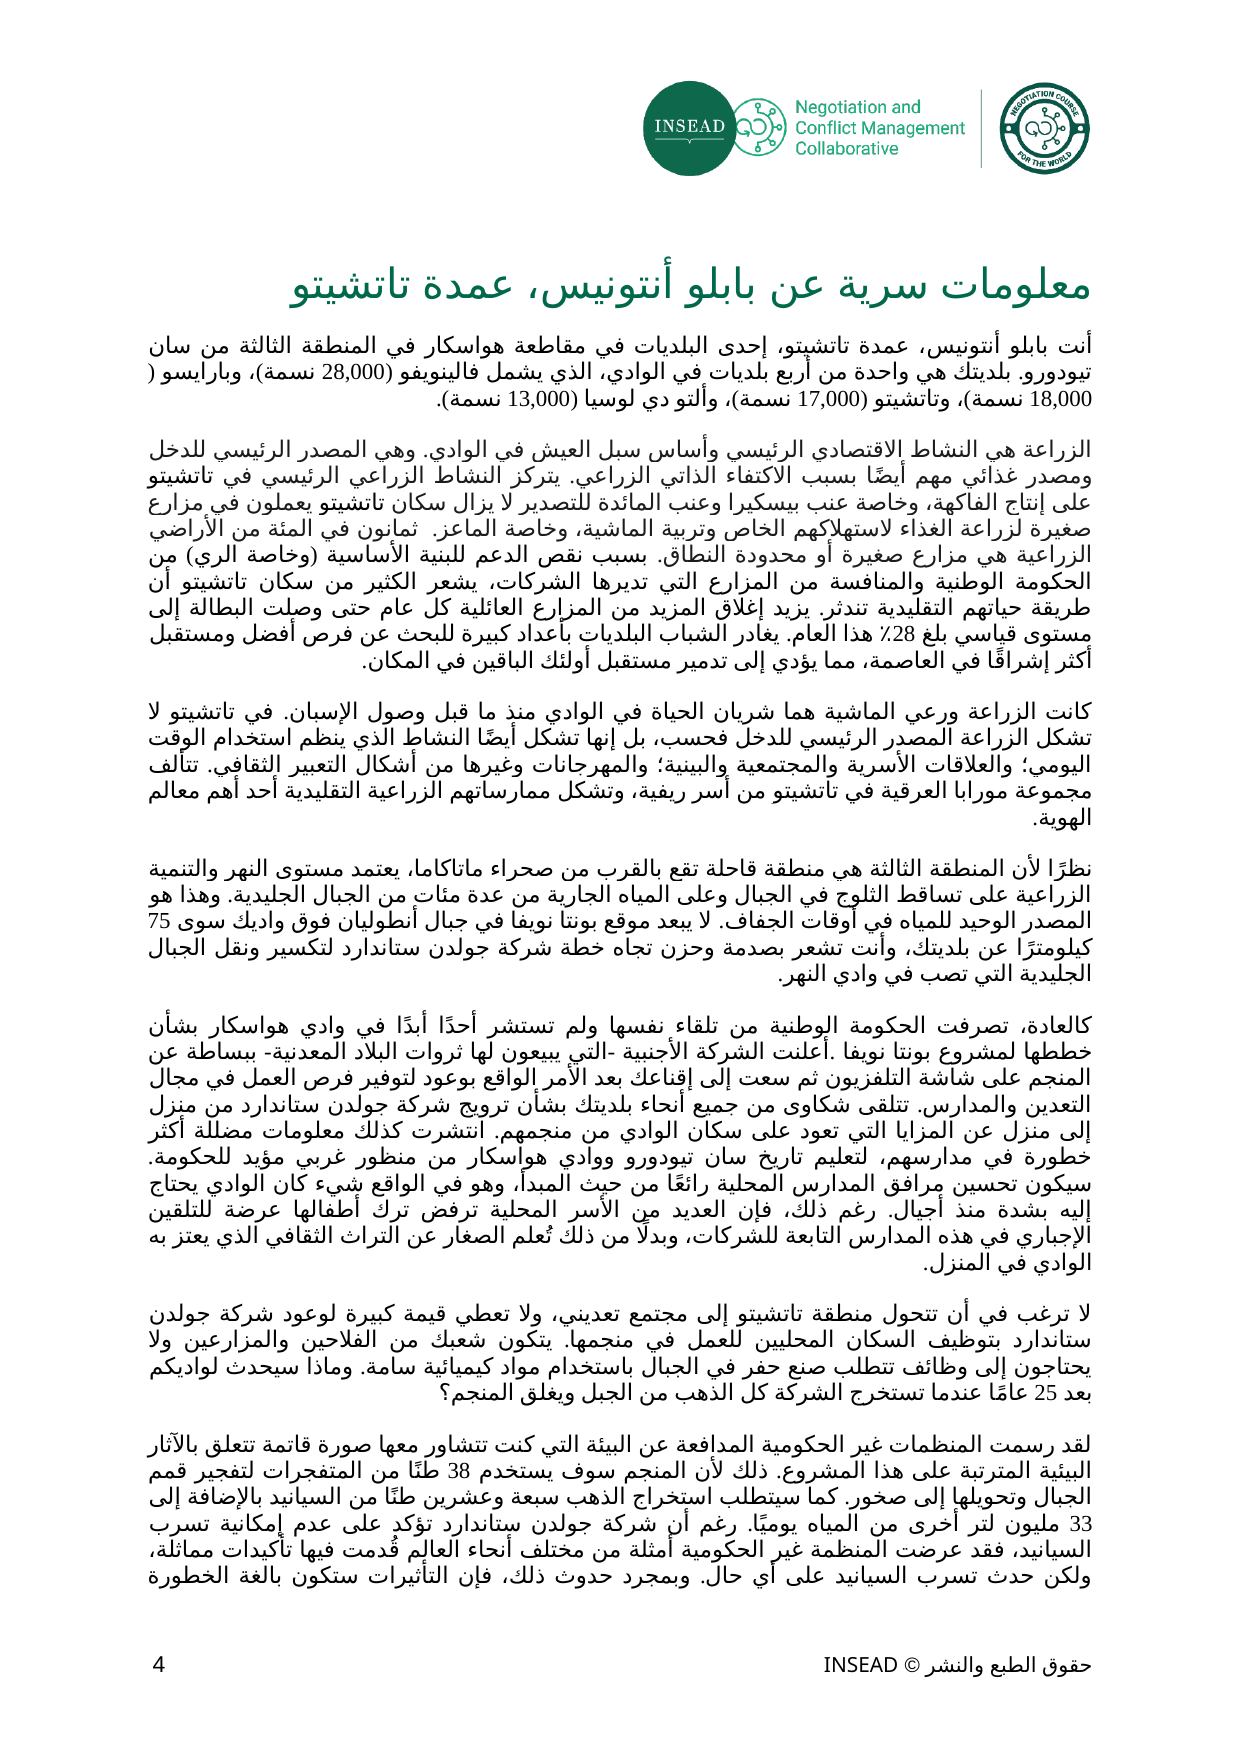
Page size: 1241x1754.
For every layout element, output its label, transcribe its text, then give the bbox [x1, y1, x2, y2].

text لا ترغب في أن تتحول منطقة تاتشيتو إلى مجتمع تعديني، ولا تعطي قيمة كبيرة لوعود شركة جولدن ستاندارد بتوظيف السكان المحليين للعمل في منجمها. يتكون شعبك من الفلاحين والمزارعين ولا يحتاجون إلى وظائف تتطلب صنع حفر في الجبال باستخدام مواد كيميائية سامة. وماذا سيحدث لواديكم بعد 25 عامًا عندما تستخرج الشركة كل الذهب من الجبل ويغلق المنجم؟ [148, 1300, 1092, 1406]
text كالعادة، تصرفت الحكومة الوطنية من تلقاء نفسها ولم تستشر أحدًا أبدًا في وادي هواسكار بشأن خططها لمشروع بونتا نويفا .أعلنت الشركة الأجنبية -التي يبيعون لها ثروات البلاد المعدنية- ببساطة عن المنجم على شاشة التلفزيون ثم سعت إلى إقناعك بعد الأمر الواقع بوعود لتوفير فرص العمل في مجال التعدين والمدارس. تتلقى شكاوى من جميع أنحاء بلديتك بشأن ترويج شركة جولدن ستاندارد من منزل إلى منزل عن المزايا التي تعود على سكان الوادي من منجمهم. انتشرت كذلك معلومات مضللة أكثر خطورة في مدارسهم، لتعليم تاريخ سان تيودورو ووادي هواسكار من منظور غربي مؤيد للحكومة. سيكون تحسين مرافق المدارس المحلية رائعًا من حيث المبدأ، وهو في الواقع شيء كان الوادي يحتاج إليه بشدة منذ أجيال. رغم ذلك، فإن العديد من الأسر المحلية ترفض ترك أطفالها عرضة للتلقين الإجباري في هذه المدارس التابعة للشركات، وبدلًا من ذلك تُعلم الصغار عن التراث الثقافي الذي يعتز به الوادي في المنزل. [148, 1012, 1092, 1275]
title معلومات سرية عن بابلو أنتونيس، عمدة تاتشيتو [757, 259, 1092, 307]
text الزراعة هي النشاط الاقتصادي الرئيسي وأساس سبل العيش في الوادي. وهي المصدر الرئيسي للدخل ومصدر غذائي مهم أيضًا بسبب الاكتفاء الذاتي الزراعي. يتركز النشاط الزراعي الرئيسي في تاتشيتو على إنتاج الفاكهة، وخاصة عنب بيسكيرا وعنب المائدة للتصدير.لا يزال سكان تاتشيتو يعملون في مزارع صغيرة لزراعة الغذاء لاستهلاكهم الخاص وتربية الماشية، وخاصة الماعز. ثمانون في المئة من الأراضي الزراعية هي مزارع صغيرة أو محدودة النطاق. بسبب نقص الدعم للبنية الأساسية (وخاصة الري) من الحكومة الوطنية والمنافسة من المزارع التي تديرها الشركات، يشعر الكثير من سكان تاتشيتو أن طريقة حياتهم التقليدية تندثر. يزيد إغلاق المزيد من المزارع العائلية كل عام حتى وصلت البطالة إلى مستوى قياسي بلغ 28٪ هذا العام. يغادر الشباب البلديات بأعداد كبيرة للبحث عن فرص أفضل ومستقبل أكثر إشراقًا في العاصمة، مما يؤدي إلى تدمير مستقبل أولئك الباقين في المكان. [148, 541, 1092, 673]
text كانت الزراعة ورعي الماشية هما شريان الحياة في الوادي منذ ما قبل وصول الإسبان. في تاتشيتو لا تشكل الزراعة المصدر الرئيسي للدخل فحسب، بل إنها تشكل أيضًا النشاط الذي ينظم استخدام الوقت اليومي؛ والعلاقات الأسرية والمجتمعية والبينية؛ والمهرجانات وغيرها من أشكال التعبير الثقافي. تتألف مجموعة مورابا العرقية في تاتشيتو من أسر ريفية، وتشكل ممارساتهم الزراعية التقليدية أحد أهم معالم الهوية. [148, 777, 1039, 830]
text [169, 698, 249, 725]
title معلومات سرية عن بابلو أنتونيس، عمدة تاتشيتو [148, 259, 411, 307]
text نظرًا لأن المنطقة الثالثة هي منطقة قاحلة تقع بالقرب من صحراء ماتاكاما، يعتمد مستوى النهر والتنمية الزراعية على تساقط الثلوج في الجبال وعلى المياه الجارية من عدة مئات من الجبال الجليدية. وهذا هو المصدر الوحيد للمياه في أوقات الجفاف. لا يبعد موقع بونتا نويفا في جبال أنطوليان فوق واديك سوى 75 كيلومترًا عن بلديتك، وأنت تشعر بصدمة وحزن تجاه خطة شركة جولدن ستاندارد لتكسير ونقل الجبال الجليدية التي تصب في وادي النهر. [148, 908, 1092, 987]
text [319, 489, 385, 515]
text أنت بابلو أنتونيس، عمدة تاتشيتو، إحدى البلديات في مقاطعة هواسكار في المنطقة الثالثة من سان تيودورو. بلديتك هي واحدة من أربع بلديات في الوادي، الذي يشمل فالينويفو (28,000 نسمة)، وبارايسو (18,000 نسمة)، وتاتشيتو (17,000 نسمة)، وألتو دي لوسيا (13,000 نسمة). [148, 332, 1092, 411]
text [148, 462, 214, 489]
picture [639, 75, 1093, 182]
